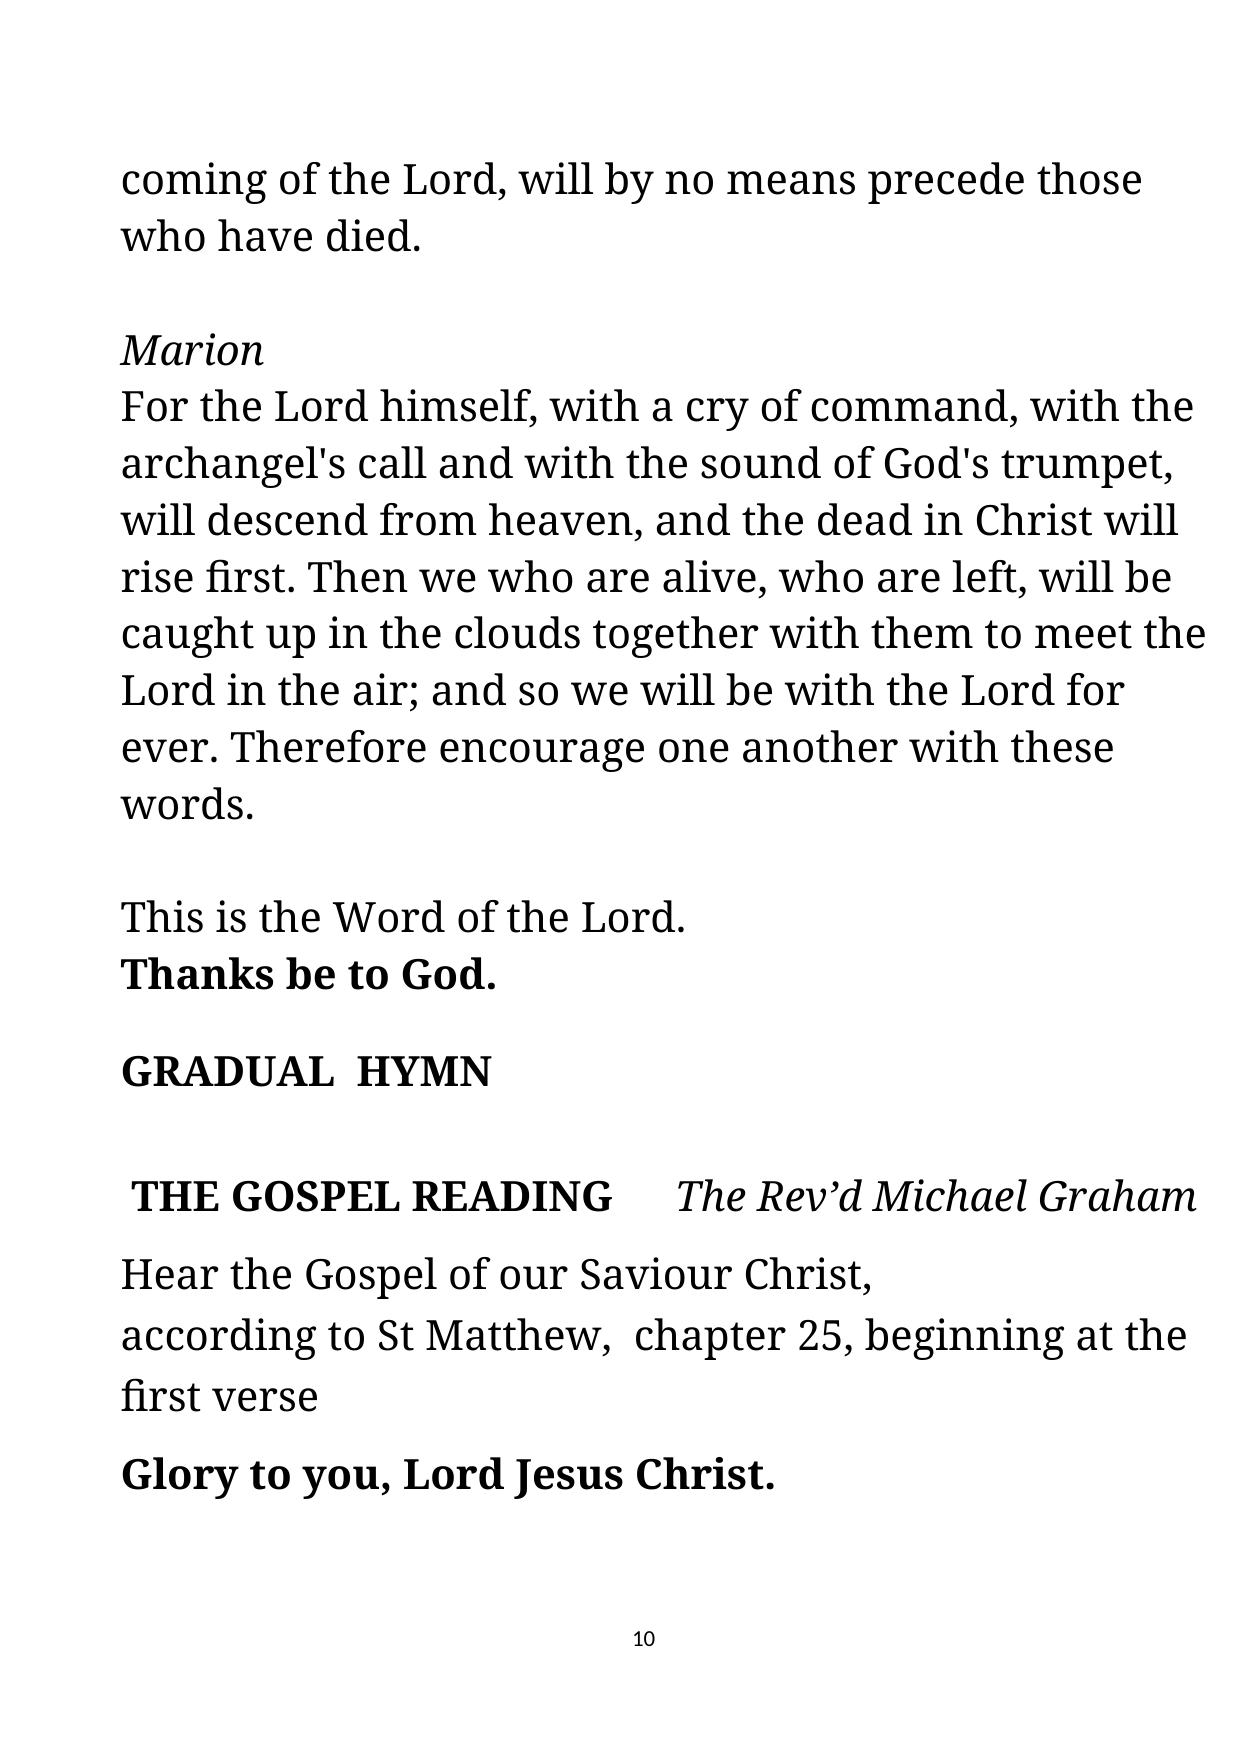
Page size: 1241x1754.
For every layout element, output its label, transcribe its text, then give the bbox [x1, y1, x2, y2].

text This is the Word of the Lord. [120, 888, 1212, 945]
text THE GOSPEL READING The Rev’d Michael Graham [120, 1167, 1212, 1224]
text Hear the Gospel of our Saviour Christ, according to St Matthew, chapter 25, beginning at the first verse [120, 1245, 1212, 1424]
text For the Lord himself, with a cry of command, with the archangel's call and with the sound of God's trumpet, will descend from heaven, and the dead in Christ will rise first. Then we who are alive, who are left, will be caught up in the clouds together with them to meet the Lord in the air; and so we will be with the Lord for ever. Therefore encourage one another with these words. [120, 377, 1212, 831]
text GRADUAL HYMN [120, 1042, 1212, 1099]
text Glory to you, Lord Jesus Christ. [120, 1445, 1212, 1502]
text Thanks be to God. [120, 945, 1212, 1002]
text Marion [120, 320, 1212, 377]
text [120, 150, 1212, 263]
